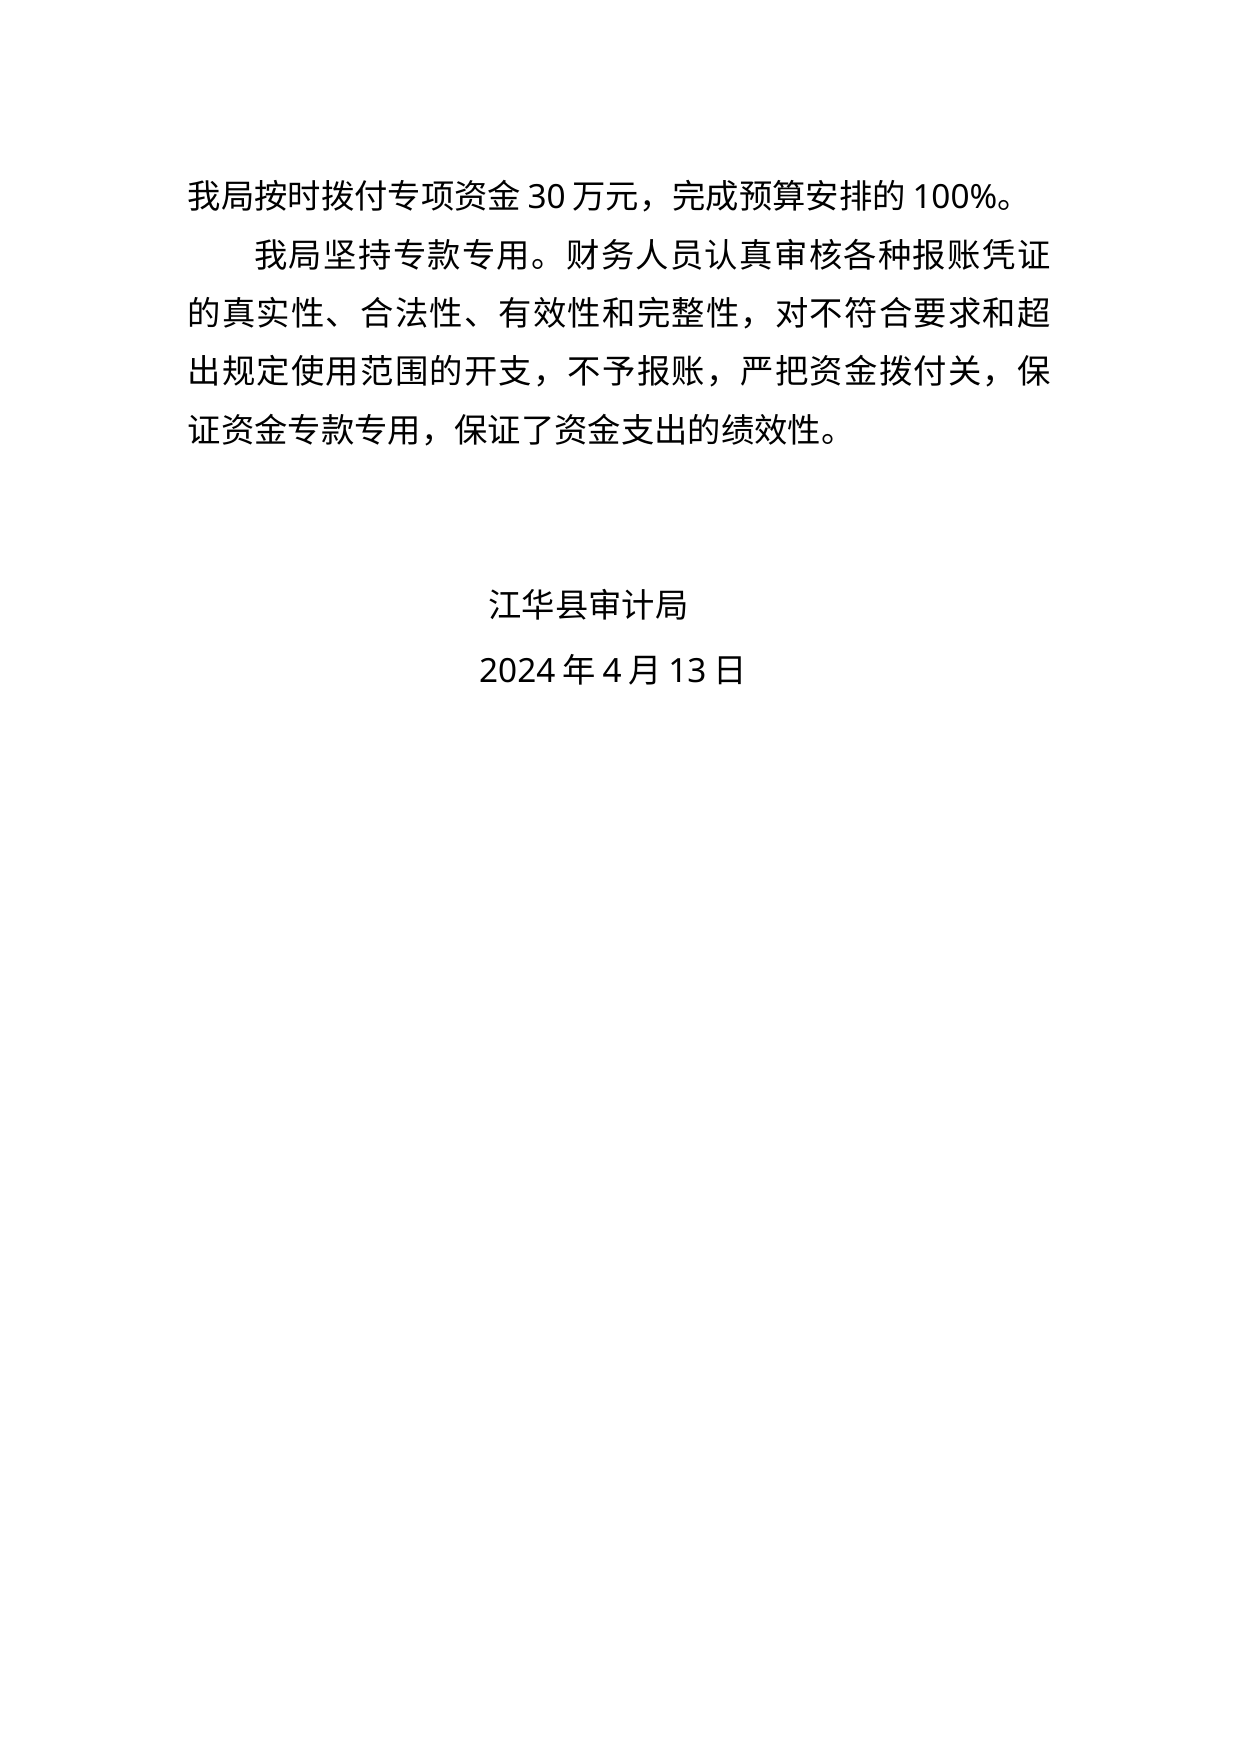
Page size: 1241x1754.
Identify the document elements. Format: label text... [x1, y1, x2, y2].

text 2024年4月13日 [187, 635, 1053, 700]
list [187, 162, 1053, 220]
text 江华县审计局 [187, 570, 1053, 635]
list 我局坚持专款专用。财务人员认真审核各种报账凭证的真实性、合法性、有效性和完整性，对不符合要求和超出规定使用范围的开支，不予报账，严把资金拨付关，保证资金专款专用，保证了资金支出的绩效性。 [187, 220, 1053, 454]
